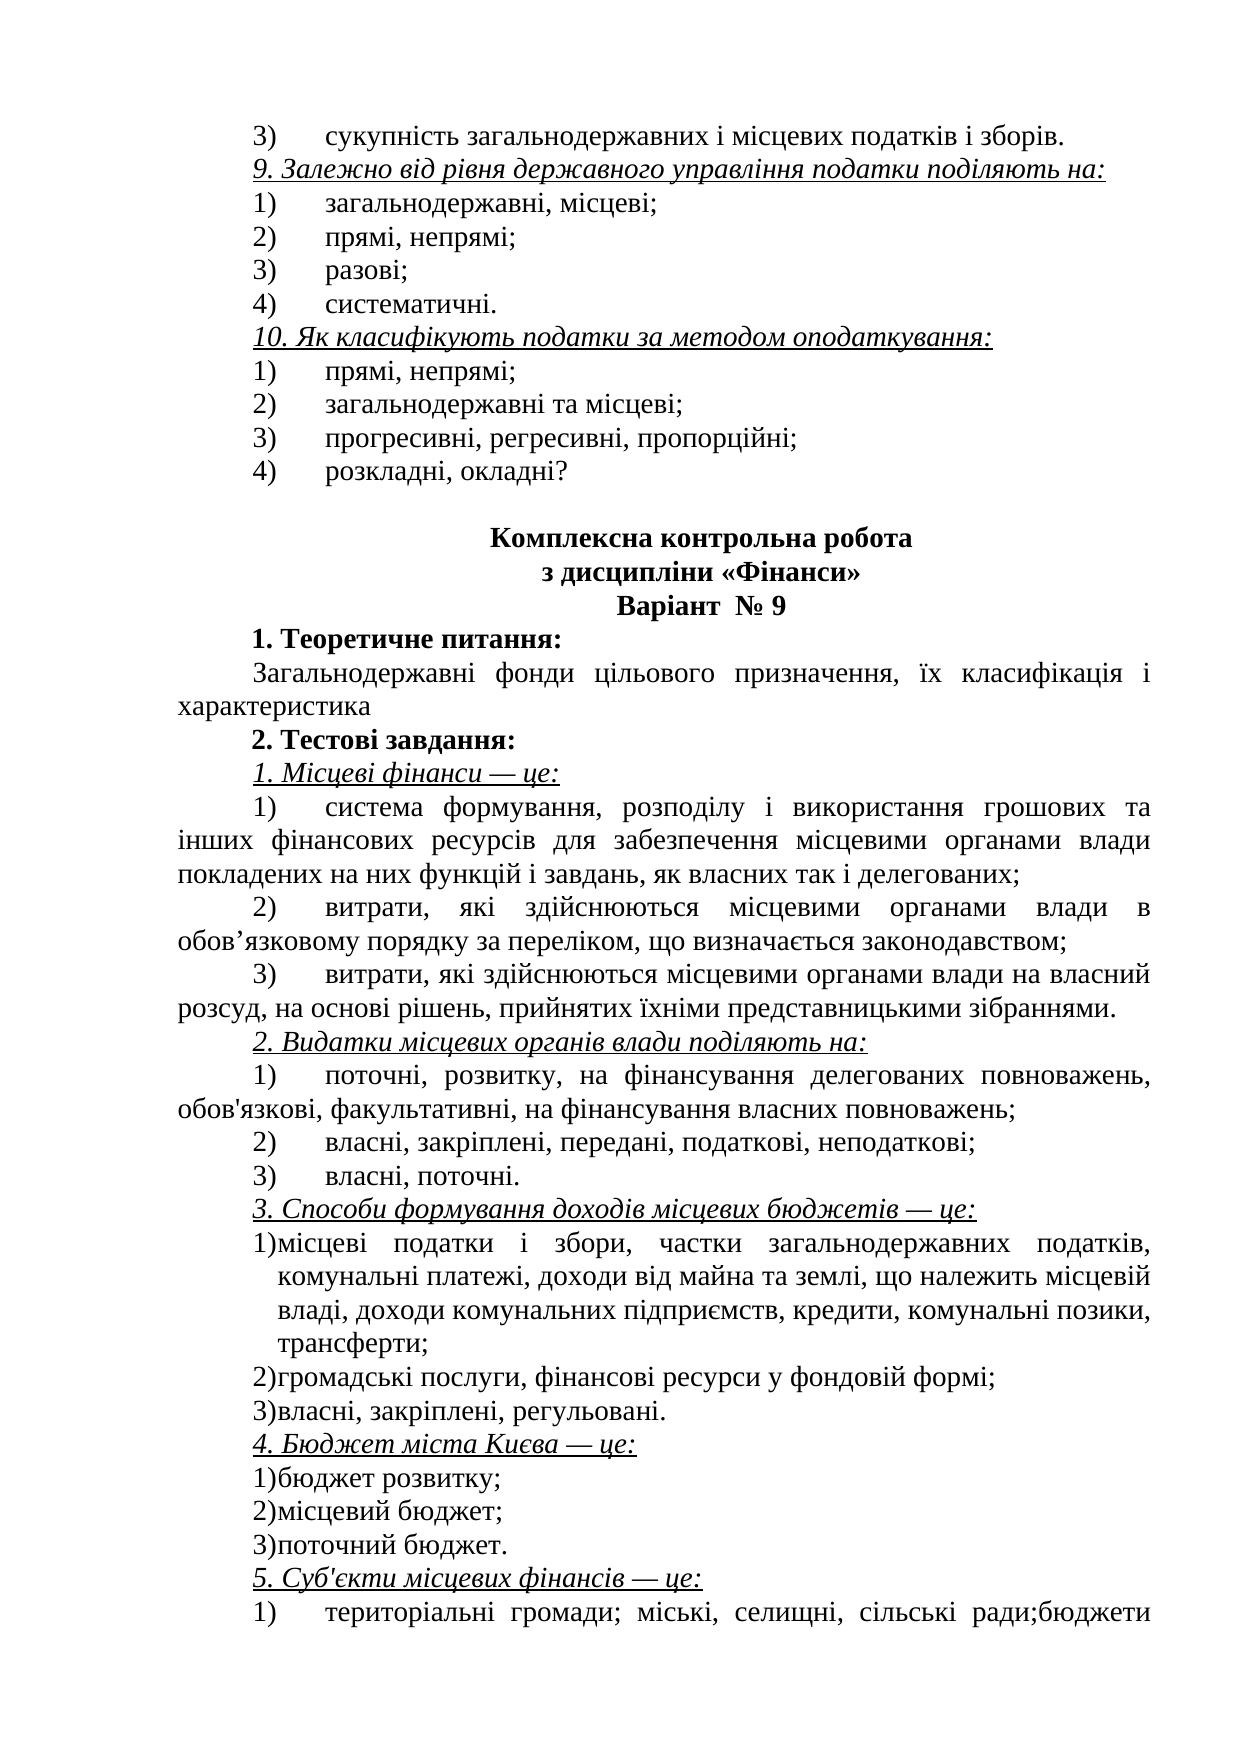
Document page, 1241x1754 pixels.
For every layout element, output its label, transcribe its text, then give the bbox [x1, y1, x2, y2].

list прямі, непрямі; [177, 353, 1152, 386]
text 1. Теоретичне питання: [177, 621, 1152, 655]
list прямі, непрямі; [177, 219, 1152, 252]
list загальнодержавні та місцеві; [177, 386, 1152, 420]
list сукупність загальнодержавних і місцевих податків і зборів. [177, 118, 1152, 152]
text 2. Видатки місцевих органів влади поділяють на: [177, 1024, 1152, 1057]
list витрати, які здійснюються місцевими органами влади в обов’язковому порядку за переліком, що визначається законодавством; [177, 889, 1152, 957]
list місцеві податки і збори, частки загальнодержавних податків, комунальні платежі, доходи від майна та землі, що належить місцевій владі, доходи комунальних підприємств, кредити, комунальні позики, трансферти; [252, 1225, 1152, 1359]
text Загальнодержавні фонди цільового призначення, їх класифікація і характеристика [177, 655, 1152, 722]
text 5. Суб'єкти місцевих фінансів — це: [177, 1560, 1152, 1594]
list місцевий бюджет; [252, 1493, 1152, 1527]
list систематичні. [177, 286, 1152, 319]
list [177, 1594, 1152, 1627]
list поточний бюджет. [252, 1527, 1152, 1560]
text 10. Як класифікують податки за методом оподаткування: [177, 319, 1152, 353]
text 3. Способи формування доходів місцевих бюджетів — це: [177, 1191, 1152, 1225]
text 2. Тестові завдання: [177, 722, 1152, 755]
list прогресивні, регресивні, пропорційні; [177, 420, 1152, 453]
text 4. Бюджет міста Києва — це: [177, 1426, 1152, 1460]
text 1. Місцеві фінанси — це: [177, 755, 1152, 789]
list витрати, які здійснюються місцевими органами влади на власний розсуд, на основі рішень, прийнятих їхніми представницькими зібраннями. [177, 957, 1152, 1024]
list разові; [177, 252, 1152, 286]
list розкладні, окладні? [177, 453, 1152, 487]
text Варіант № 9 [177, 588, 1152, 621]
text Комплексна контрольна робота [177, 521, 1152, 554]
list система формування, розподілу і використання грошових та інших фінансових ресурсів для забезпечення місцевими органами влади покладених на них функцій і завдань, як власних так і делегованих; [177, 789, 1152, 889]
list загальнодержавні, місцеві; [177, 185, 1152, 219]
list бюджет розвитку; [252, 1460, 1152, 1493]
text з дисципліни «Фінанси» [177, 554, 1152, 588]
list власні, закріплені, регульовані. [252, 1393, 1152, 1426]
list поточні, розвитку, на фінансування делегованих повноважень, обов'язкові, факультативні, на фінансування власних повноважень; [177, 1057, 1152, 1124]
list громадські послуги, фінансові ресурси у фондовій формі; [252, 1359, 1152, 1393]
list власні, поточні. [177, 1158, 1152, 1191]
text 9. Залежно від рівня державного управління податки поділяють на: [177, 152, 1152, 185]
list власні, закріплені, передані, податкові, неподаткові; [177, 1124, 1152, 1158]
